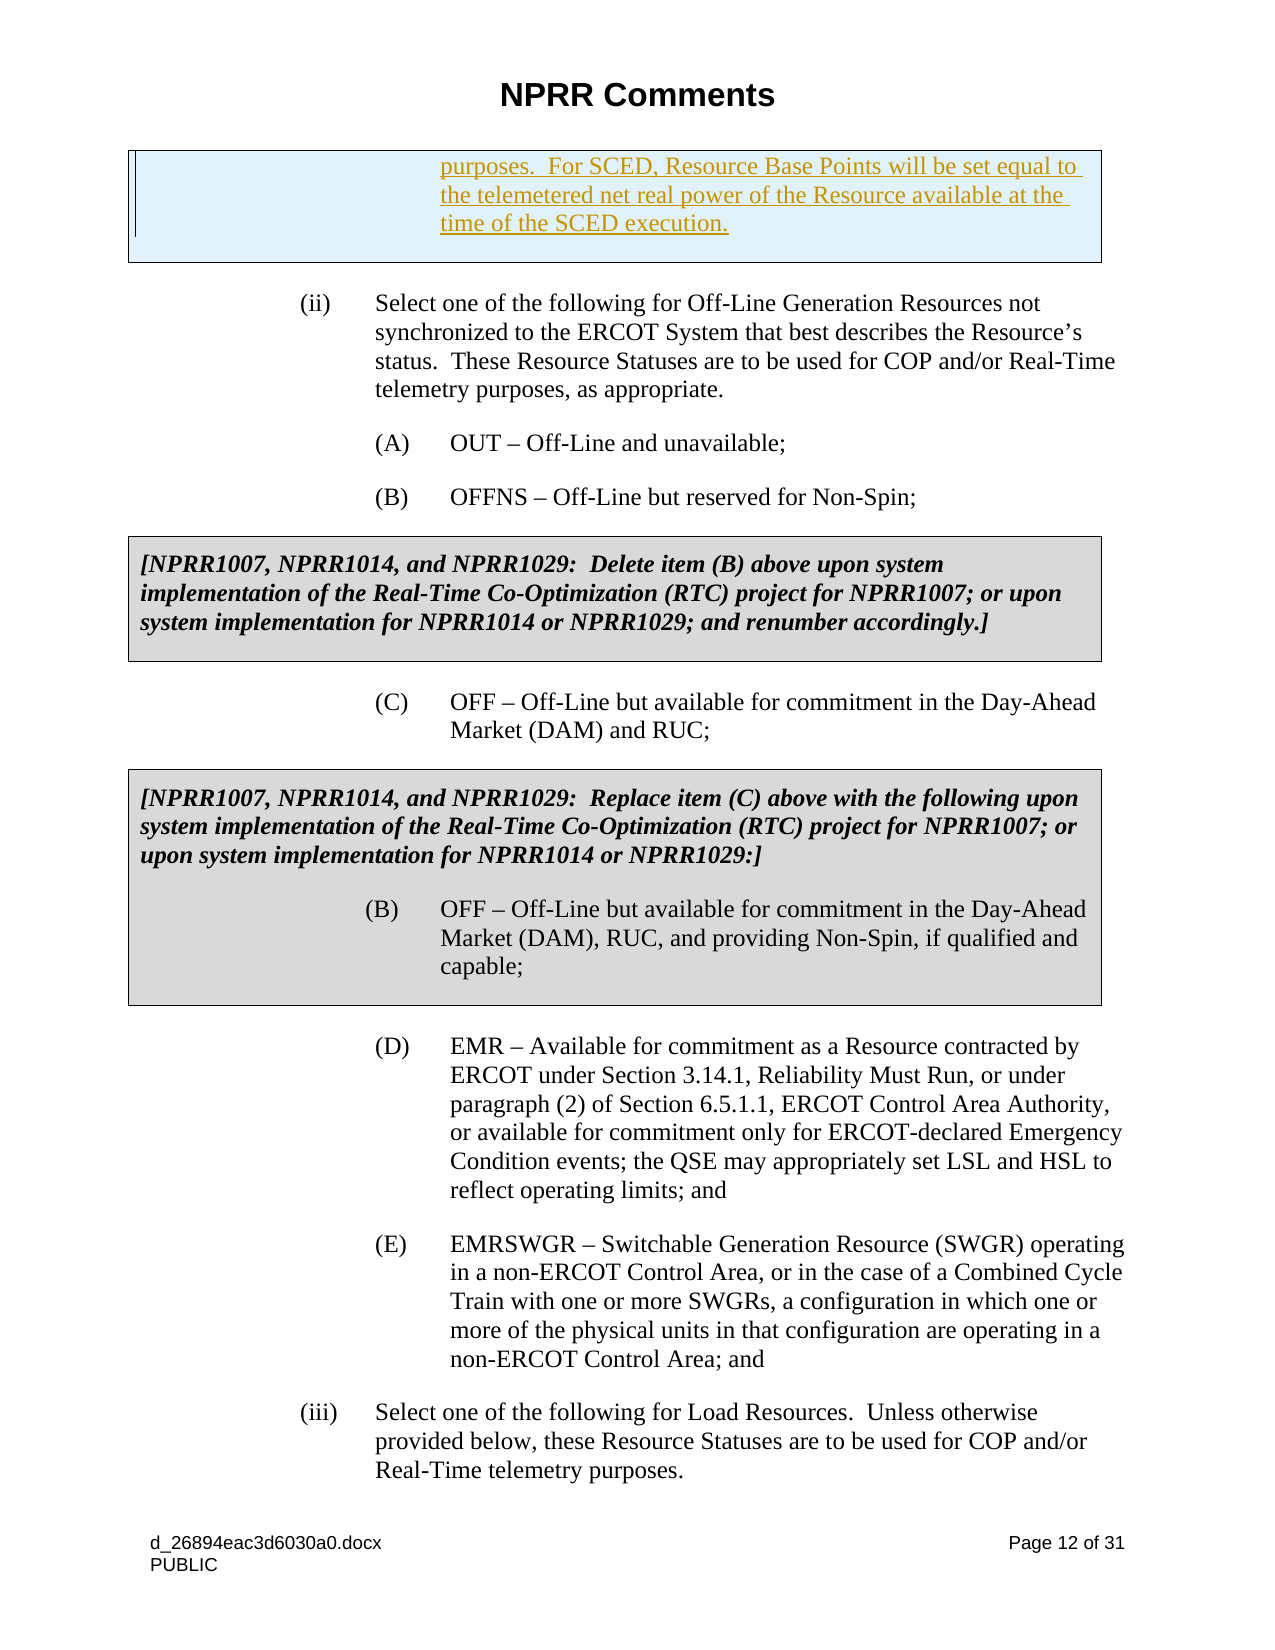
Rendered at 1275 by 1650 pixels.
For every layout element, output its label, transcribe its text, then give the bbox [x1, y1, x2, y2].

text (B) OFFNS – Off-Line but reserved for Non-Spin; [375, 482, 1125, 511]
text (ii) Select one of the following for Off-Line Generation Resources not synchronized to the ERCOT System that best describes the Resource’s status. These Resource Statuses are to be used for COP and/or Real-Time telemetry purposes, as appropriate. [300, 288, 1125, 403]
text (D) EMR – Available for commitment as a Resource contracted by ERCOT under Section 3.14.1, Reliability Must Run, or under paragraph (2) of Section 6.5.1.1, ERCOT Control Area Authority, or available for commitment only for ERCOT-declared Emergency Condition events; the QSE may appropriately set LSL and HSL to reflect operating limits; and [375, 1031, 1125, 1204]
table_header [NPRR1007, NPRR1014, and NPRR1029: Delete item (B) above upon system implementation of the Real-Time Co-Optimization (RTC) project for NPRR1007; or upon system implementation for NPRR1014 or NPRR1029; and renumber accordingly.] [129, 537, 1101, 661]
text (C) OFF – Off-Line but available for commitment in the Day-Ahead Market (DAM) and RUC; [375, 687, 1125, 744]
table_header [NPRR1007, NPRR1014, and NPRR1029: Replace item (C) above with the following upon system implementation of the Real-Time Co-Optimization (RTC) project for NPRR1007; or upon system implementation for NPRR1014 or NPRR1029:] (B) OFF – Off-Line but available for commitment in the Day-Ahead Market (DAM), RUC, and providing Non-Spin, if qualified and capable; [129, 770, 1101, 1005]
text (E) EMRSWGR – Switchable Generation Resource (SWGR) operating in a non-ERCOT Control Area, or in the case of a Combined Cycle Train with one or more SWGRs, a configuration in which one or more of the physical units in that configuration are operating in a non-ERCOT Control Area; and [375, 1229, 1125, 1372]
text (A) OUT – Off-Line and unavailable; [375, 428, 1125, 457]
text (iii) Select one of the following for Load Resources. Unless otherwise provided below, these Resource Statuses are to be used for COP and/or Real-Time telemetry purposes. [300, 1397, 1125, 1484]
